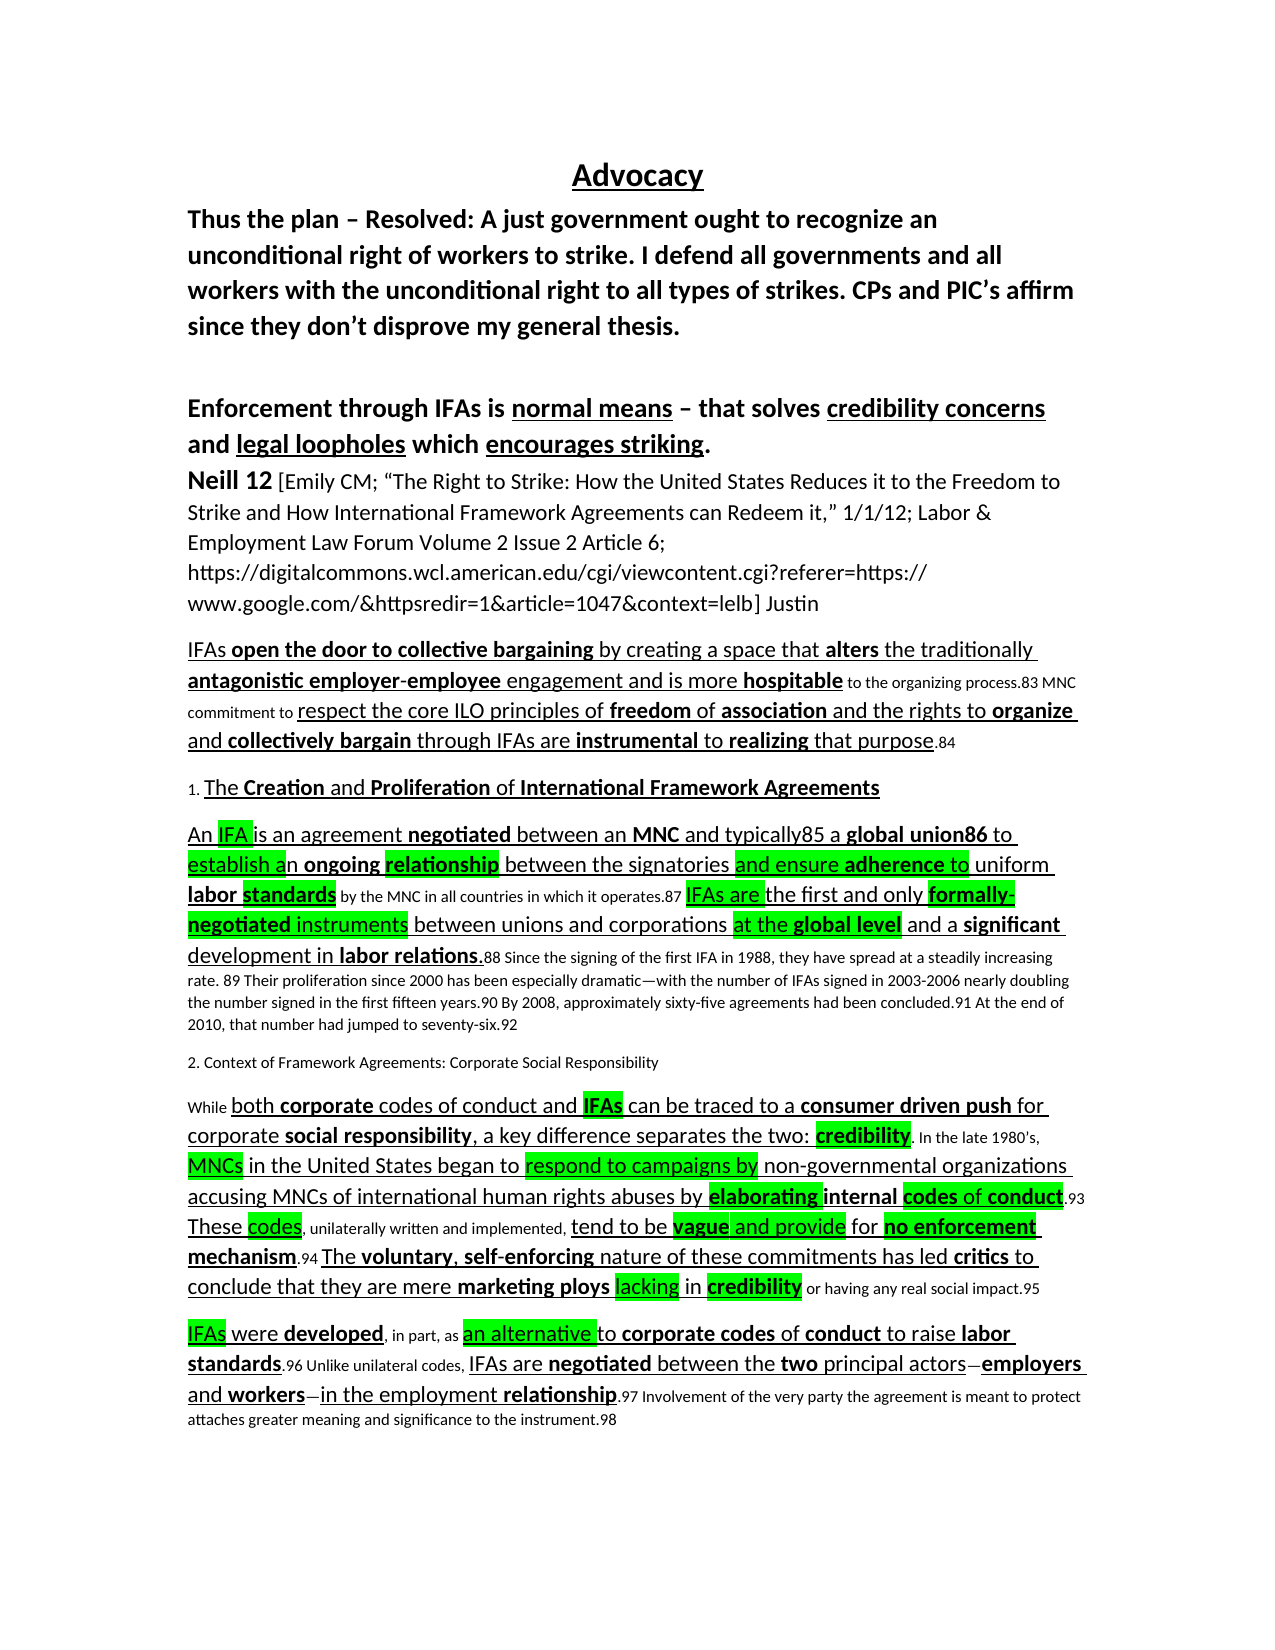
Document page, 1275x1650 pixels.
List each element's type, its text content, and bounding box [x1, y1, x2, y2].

text 2. Context of Framework Agreements: Corporate Social Responsibility [187, 1053, 1087, 1073]
subtitle Thus the plan – Resolved: A just government ought to recognize an unconditional right of workers to strike. I defend all governments and all workers with the unconditional right to all types of strikes. CPs and PIC’s affirm since they don’t disprove my general thesis. [187, 202, 1087, 342]
text An IFA is an agreement negotiated between an MNC and typically85 a global union86 to establish an ongoing relationship between the signatories and ensure adherence to uniform labor standards by the MNC in all countries in which it operates.87 IFAs are the first and only formally-negotiated instruments between unions and corporations at the global level and a significant development in labor relations.88 Since the signing of the first IFA in 1988, they have spread at a steadily increasing rate. 89 Their proliferation since 2000 has been especially dramatic—with the number of IFAs signed in 2003-2006 nearly doubling the number signed in the first fifteen years.90 By 2008, approximately sixty-five agreements had been concluded.91 At the end of 2010, that number had jumped to seventy-six.92 [187, 820, 1087, 1034]
text Neill 12 [Emily CM; “The Right to Strike: How the United States Reduces it to the Freedom to Strike and How International Framework Agreements can Redeem it,” 1/1/12; Labor & Employment Law Forum Volume 2 Issue 2 Article 6; https://digitalcommons.wcl.american.edu/cgi/viewcontent.cgi?referer=https://www.google.com/&httpsredir=1&article=1047&context=lelb] Justin [187, 463, 1087, 617]
text While both corporate codes of conduct and IFAs can be traced to a consumer driven push for corporate social responsibility, a key difference separates the two: credibility. In the late 1980’s, MNCs in the United States began to respond to campaigns by non-governmental organizations accusing MNCs of international human rights abuses by elaborating internal codes of conduct.93 These codes, unilaterally written and implemented, tend to be vague and provide for no enforcement mechanism.94 The voluntary, self-enforcing nature of these commitments has led critics to conclude that they are mere marketing ploys lacking in credibility or having any real social impact.95 [187, 1091, 1087, 1301]
subtitle Enforcement through IFAs is normal means – that solves credibility concerns and legal loopholes which encourages striking. [187, 392, 1087, 460]
text IFAs open the door to collective bargaining by creating a space that alters the traditionally antagonistic employer-employee engagement and is more hospitable to the organizing process.83 MNC commitment to respect the core ILO principles of freedom of association and the rights to organize and collectively bargain through IFAs are instrumental to realizing that purpose.84 [187, 636, 1087, 754]
text 1. The Creation and Proliferation of International Framework Agreements [187, 773, 1087, 801]
text IFAs were developed, in part, as an alternative to corporate codes of conduct to raise labor standards.96 Unlike unilateral codes, IFAs are negotiated between the two principal actors—employers and workers—in the employment relationship.97 Involvement of the very party the agreement is meant to protect attaches greater meaning and significance to the instrument.98 [187, 1319, 1087, 1430]
subtitle Advocacy [187, 154, 1087, 195]
